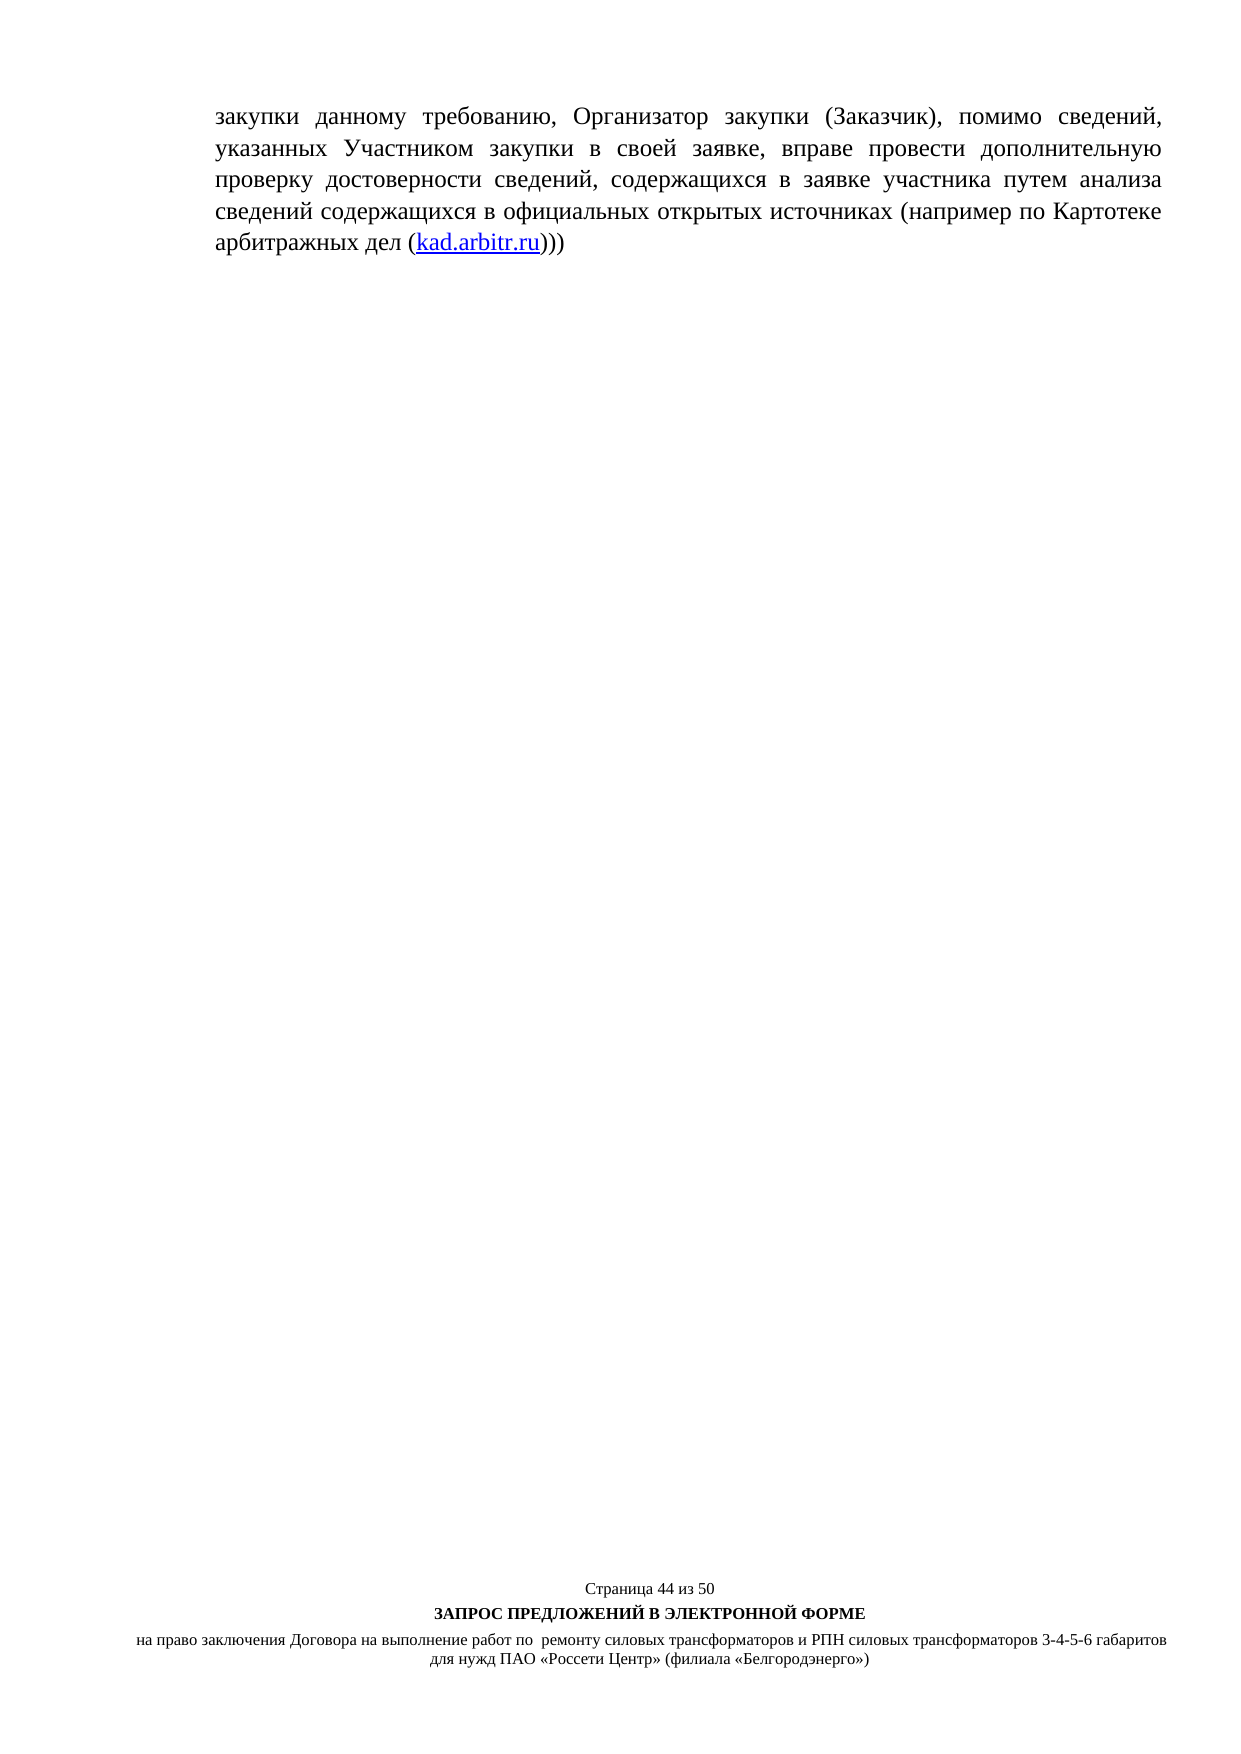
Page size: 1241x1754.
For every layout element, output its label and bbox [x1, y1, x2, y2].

list [177, 101, 1163, 256]
